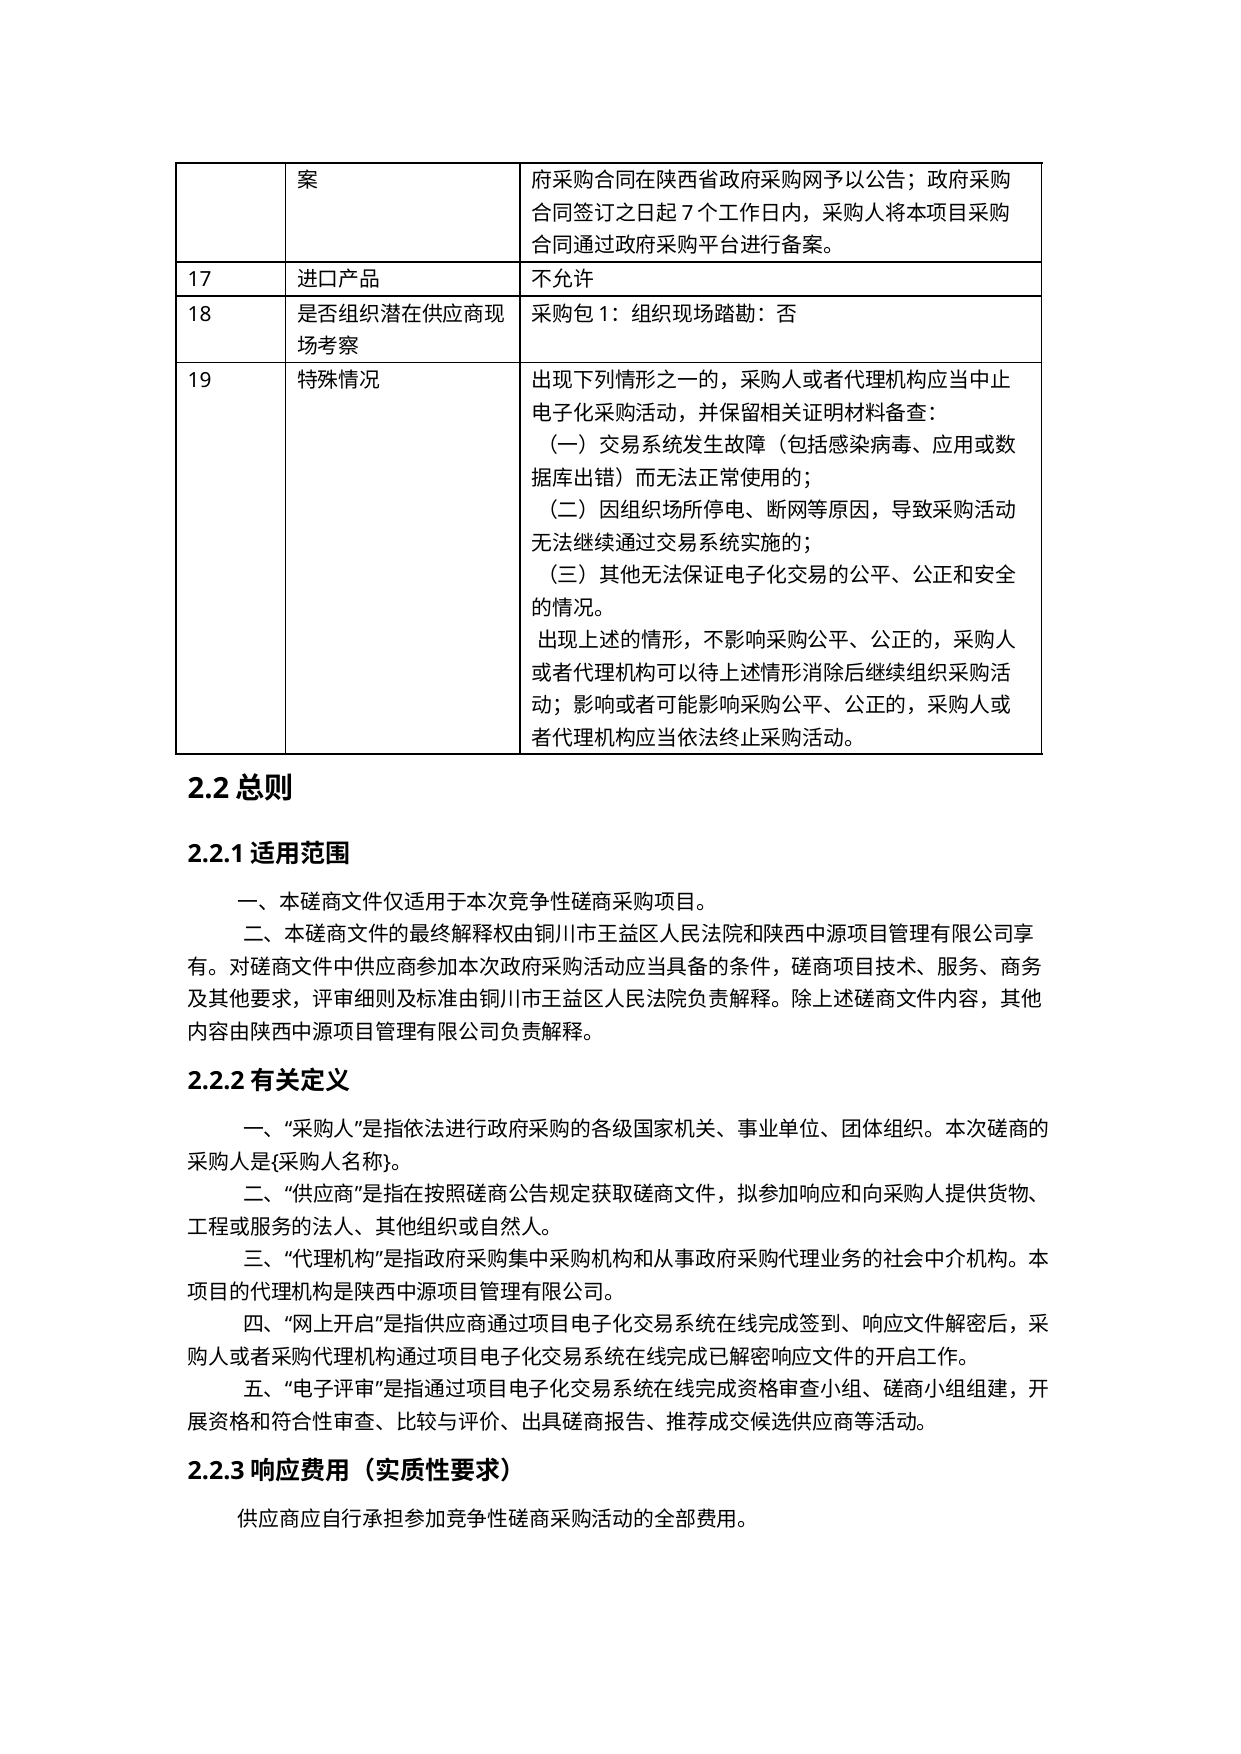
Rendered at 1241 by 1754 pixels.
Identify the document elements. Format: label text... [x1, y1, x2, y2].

text 一、“采购人”是指依法进行政府采购的各级国家机关、事业单位、团体组织。本次磋商的采购人是{采购人名称}。 [187, 1112, 1053, 1177]
text 2.2.2有关定义 [187, 1047, 1053, 1112]
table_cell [521, 164, 1041, 261]
text 2.2.1适用范围 [187, 820, 1053, 885]
table_cell 18 [177, 297, 285, 362]
table_cell 17 [177, 263, 285, 295]
text 二、“供应商”是指在按照磋商公告规定获取磋商文件，拟参加响应和向采购人提供货物、工程或服务的法人、其他组织或自然人。 [187, 1177, 1053, 1242]
text 四、“网上开启”是指供应商通过项目电子化交易系统在线完成签到、响应文件解密后，采购人或者采购代理机构通过项目电子化交易系统在线完成已解密响应文件的开启工作。 [187, 1307, 1053, 1372]
table_cell 进口产品 [286, 263, 519, 295]
table_cell 16 [177, 164, 285, 261]
text 2.2.3响应费用（实质性要求） [187, 1437, 1053, 1502]
text 2.2总则 [187, 755, 1053, 820]
table_cell 政府采购合同公告、备案 [286, 164, 519, 261]
table_cell 19 [177, 363, 285, 753]
table_cell 采购包1：组织现场踏勘：否 [521, 297, 1041, 362]
text 二、本磋商文件的最终解释权由铜川市王益区人民法院和陕西中源项目管理有限公司享有。对磋商文件中供应商参加本次政府采购活动应当具备的条件，磋商项目技术、服务、商务及其他要求，评审细则及标准由铜川市王益区人民法院负责解释。除上述磋商文件内容，其他内容由陕西中源项目管理有限公司负责解释。 [187, 917, 1053, 1047]
table_cell 出现下列情形之一的，采购人或者代理机构应当中止电子化采购活动，并保留相关证明材料备查： （一）交易系统发生故障（包括感染病毒、应用或数据库出错）而无法正常使用的； （二）因组织场所停电、断网等原因，导致采购活动无法继续通过交易系统实施的； （三）其他无法保证电子化交易的公平、公正和安全的情况。 出现上述的情形，不影响采购公平、公正的，采购人或者代理机构可以待上述情形消除后继续组织采购活动；影响或者可能影响采购公平、公正的，采购人或者代理机构应当依法终止采购活动。 [521, 363, 1041, 753]
table_cell 是否组织潜在供应商现场考察 [286, 297, 519, 362]
text 五、“电子评审”是指通过项目电子化交易系统在线完成资格审查小组、磋商小组组建，开展资格和符合性审查、比较与评价、出具磋商报告、推荐成交候选供应商等活动。 [187, 1372, 1053, 1437]
text 一、本磋商文件仅适用于本次竞争性磋商采购项目。 [187, 885, 1053, 917]
table_cell 特殊情况 [286, 363, 519, 753]
table_cell 不允许 [521, 263, 1041, 295]
text 供应商应自行承担参加竞争性磋商采购活动的全部费用。 [187, 1502, 1053, 1535]
text 三、“代理机构”是指政府采购集中采购机构和从事政府采购代理业务的社会中介机构。本项目的代理机构是陕西中源项目管理有限公司。 [187, 1242, 1053, 1307]
